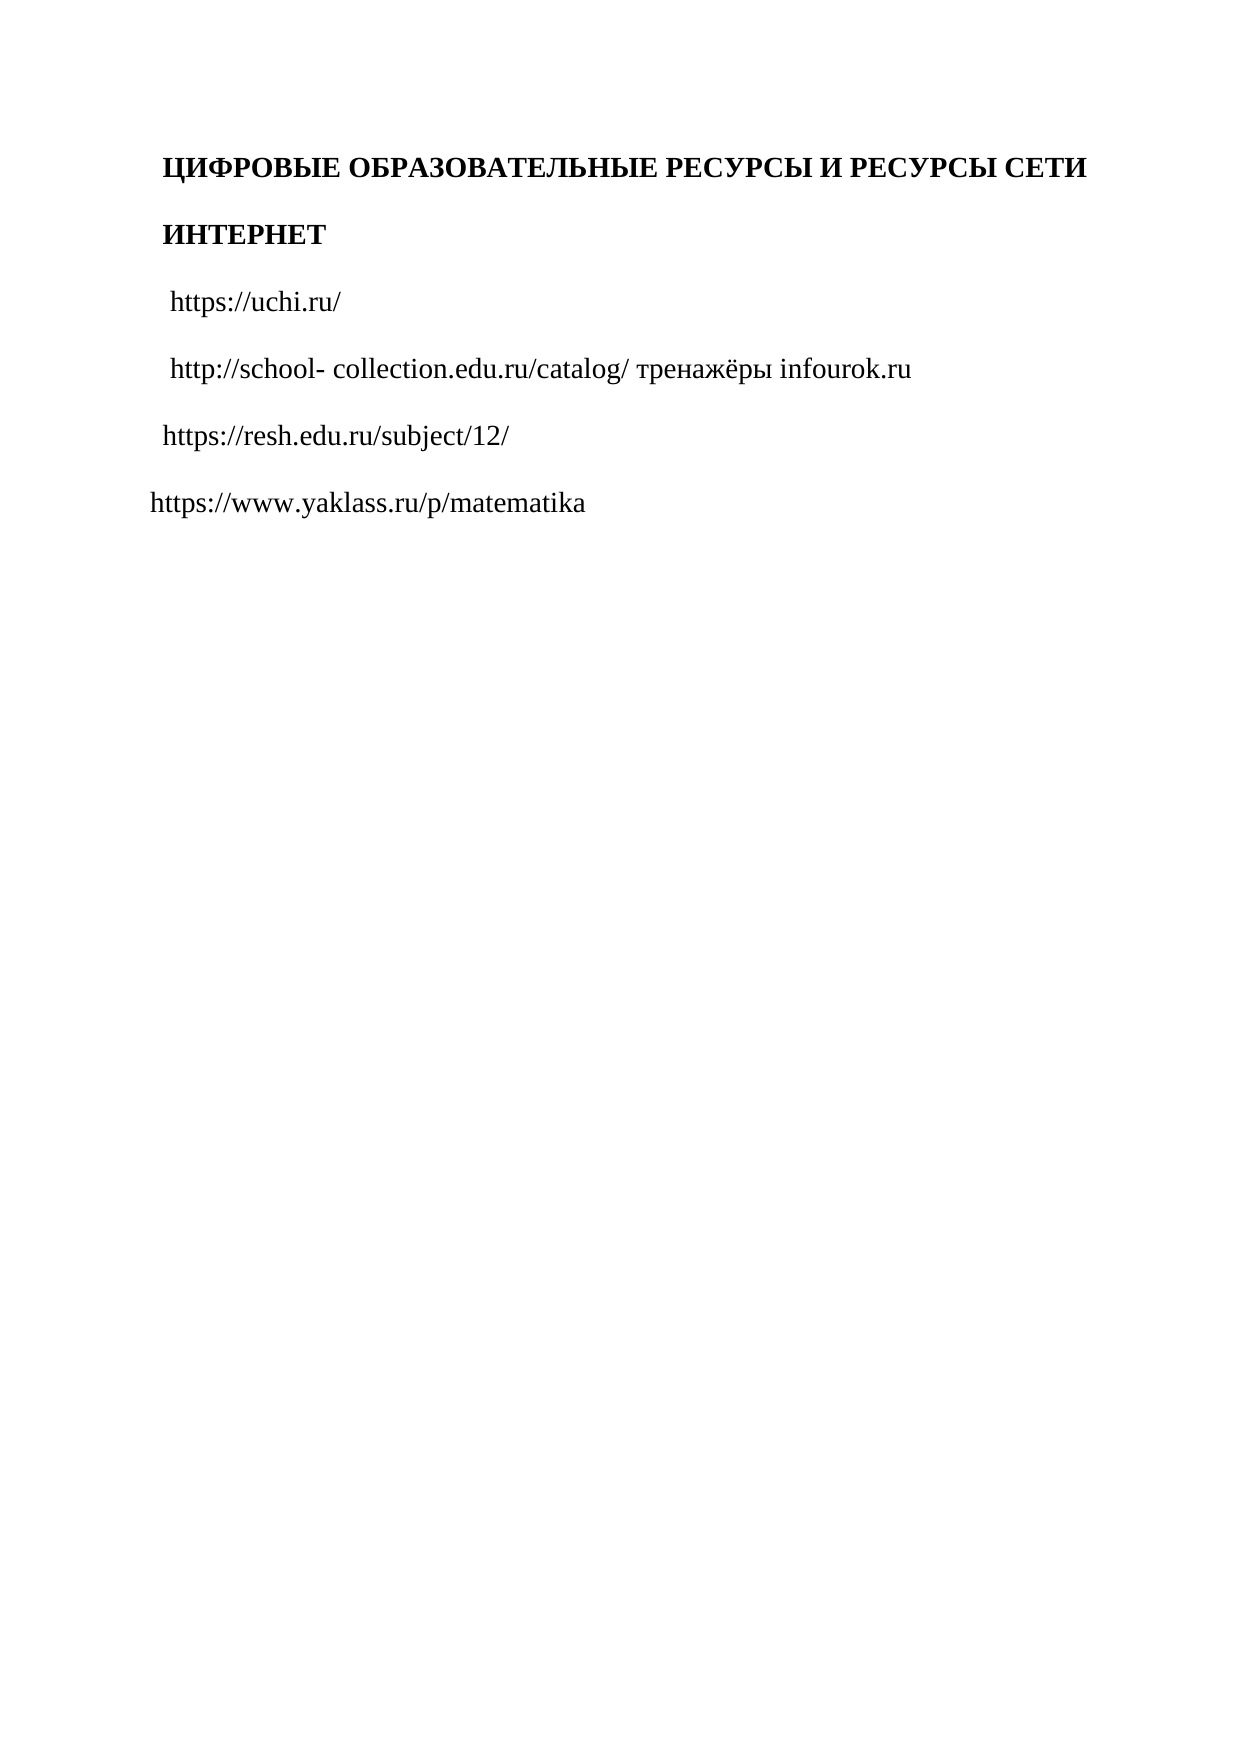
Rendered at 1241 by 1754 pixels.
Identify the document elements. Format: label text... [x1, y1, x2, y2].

text ЦИФРОВЫЕ ОБРАЗОВАТЕЛЬНЫЕ РЕСУРСЫ И РЕСУРСЫ СЕТИ ИНТЕРНЕТ [162, 150, 1090, 251]
text https://www.yaklass.ru/p/matematika [150, 485, 1090, 551]
text https://resh.edu.ru/subject/12/ [162, 418, 1090, 452]
text https://uchi.ru/ http://school- collection.edu.ru/catalog/ тренажёры infourok.ru [162, 284, 1090, 385]
